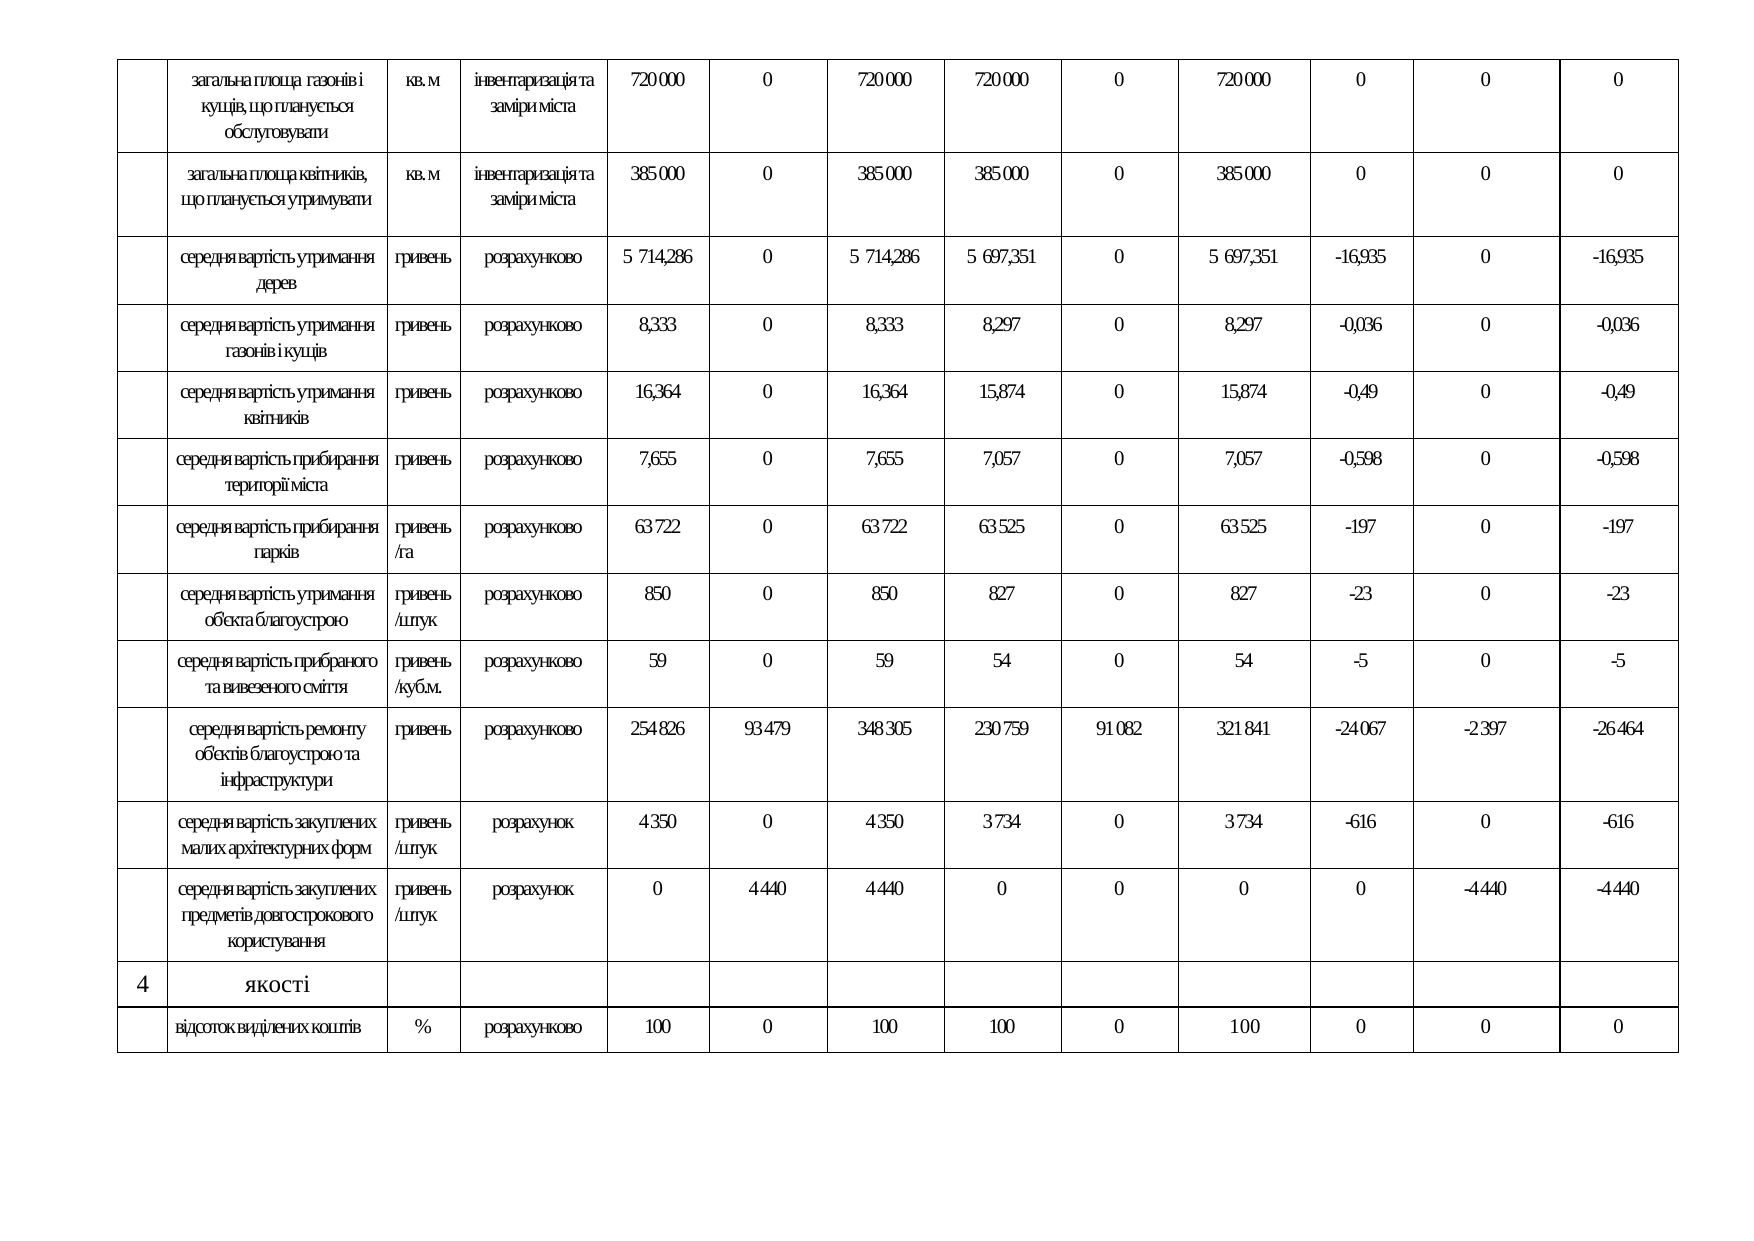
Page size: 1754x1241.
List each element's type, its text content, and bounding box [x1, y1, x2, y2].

table_cell [118, 305, 167, 371]
table_cell гривень [388, 708, 460, 801]
table_cell [118, 60, 167, 152]
table_cell 4 440 [828, 869, 944, 961]
table_cell 0 [710, 60, 827, 152]
table_cell [118, 237, 167, 303]
table_cell інвентаризація та заміри міста [461, 153, 607, 236]
table_cell 63 722 [608, 506, 709, 573]
table_cell 4 [118, 962, 167, 1006]
table_cell 0 [1062, 439, 1178, 505]
table_cell [118, 574, 167, 640]
table_cell розрахунково [461, 237, 607, 303]
table_cell 7,655 [828, 439, 944, 505]
table_cell 0 [1062, 641, 1178, 707]
table_cell 230 759 [945, 708, 1061, 801]
table_cell 720 000 [945, 60, 1061, 152]
table_cell [1414, 962, 1559, 1006]
table_cell 54 [1179, 641, 1310, 707]
table_cell 720 000 [1179, 60, 1310, 152]
table_cell -0,49 [1311, 372, 1413, 438]
table_cell -0,036 [1311, 305, 1413, 371]
table_cell 0 [1062, 237, 1178, 303]
table_cell 100 [608, 1008, 709, 1052]
table_cell 0 [1414, 641, 1559, 707]
table_cell середня вартість закуплених малих архітектурних форм [168, 802, 387, 868]
table_cell -0,598 [1561, 439, 1678, 505]
table_cell кв. м [388, 153, 460, 236]
table_cell 8,297 [945, 305, 1061, 371]
table_cell 0 [710, 237, 827, 303]
table_cell розрахунково [461, 1008, 607, 1052]
table_cell якості [168, 962, 387, 1006]
table_cell 59 [828, 641, 944, 707]
table_cell гривень/га [388, 506, 460, 573]
table_cell розрахунково [461, 439, 607, 505]
table_cell [118, 708, 167, 801]
table_cell 385 000 [1179, 153, 1310, 236]
table_cell 0 [1414, 305, 1559, 371]
table_cell 0 [1414, 237, 1559, 303]
table_cell 0 [945, 869, 1061, 961]
table_cell 0 [1561, 1008, 1678, 1052]
table_cell середня вартість утримання об'єкта благоустрою [168, 574, 387, 640]
table_cell [710, 962, 827, 1006]
table_cell [608, 962, 709, 1006]
table_cell розрахунково [461, 506, 607, 573]
table_cell гривень/куб.м. [388, 641, 460, 707]
table_cell середня вартість утримання квітників [168, 372, 387, 438]
table_cell 7,057 [1179, 439, 1310, 505]
table_cell інвентаризація та заміри міста [461, 60, 607, 152]
table_cell 385 000 [945, 153, 1061, 236]
table_cell 0 [710, 1008, 827, 1052]
table_cell 0 [1062, 60, 1178, 152]
table_cell 0 [1414, 802, 1559, 868]
table_cell 5 714,286 [608, 237, 709, 303]
table_cell 100 [1179, 1008, 1310, 1052]
table_cell середня вартість прибирання парків [168, 506, 387, 573]
table_cell [1311, 962, 1413, 1006]
table_cell 54 [945, 641, 1061, 707]
table_cell розрахунково [461, 641, 607, 707]
table_cell 4 350 [608, 802, 709, 868]
table_cell 5 714,286 [828, 237, 944, 303]
table_cell [118, 506, 167, 573]
table_cell 0 [1062, 372, 1178, 438]
table_cell 385 000 [608, 153, 709, 236]
table_cell [118, 372, 167, 438]
table_cell розрахунково [461, 372, 607, 438]
table_cell 827 [1179, 574, 1310, 640]
table_cell 0 [1179, 869, 1310, 961]
table_cell -16,935 [1561, 237, 1678, 303]
table_cell 3 734 [945, 802, 1061, 868]
table_cell середня вартість закуплених предметів довгострокового користування [168, 869, 387, 961]
table_cell 5 697,351 [1179, 237, 1310, 303]
table_cell [388, 962, 460, 1006]
table_cell 0 [608, 869, 709, 961]
table_cell 0 [1311, 153, 1413, 236]
table_cell середня вартість ремонту об'єктів благоустрою та інфраструктури [168, 708, 387, 801]
table_cell 0 [1062, 574, 1178, 640]
table_cell 0 [1311, 869, 1413, 961]
table_cell 63 525 [1179, 506, 1310, 573]
table_cell [1179, 962, 1310, 1006]
table_cell 7,057 [945, 439, 1061, 505]
table_cell 850 [608, 574, 709, 640]
table_cell [118, 802, 167, 868]
table_cell 0 [1062, 506, 1178, 573]
table_cell середня вартість прибраного та вивезеного сміття [168, 641, 387, 707]
table_cell гривень/штук [388, 574, 460, 640]
table_cell гривень/штук [388, 802, 460, 868]
table_cell [118, 641, 167, 707]
table_cell -4 440 [1561, 869, 1678, 961]
table_cell 8,297 [1179, 305, 1310, 371]
table_cell загальна площа газонів і кущів, що планується обслуговувати [168, 60, 387, 152]
table_cell 850 [828, 574, 944, 640]
table_cell 0 [710, 153, 827, 236]
table_cell 0 [1311, 1008, 1413, 1052]
table_cell 0 [1062, 869, 1178, 961]
table_cell розрахунково [461, 708, 607, 801]
table_cell [828, 962, 944, 1006]
table_cell гривень [388, 305, 460, 371]
table_cell 321 841 [1179, 708, 1310, 801]
table_cell 15,874 [1179, 372, 1310, 438]
table_cell 8,333 [828, 305, 944, 371]
table_cell 0 [710, 439, 827, 505]
table_cell 348 305 [828, 708, 944, 801]
table_cell гривень [388, 372, 460, 438]
table_cell 0 [1414, 439, 1559, 505]
table_cell -0,598 [1311, 439, 1413, 505]
table_cell розрахунок [461, 869, 607, 961]
table_cell 16,364 [828, 372, 944, 438]
table_cell 720 000 [608, 60, 709, 152]
table_cell -2 397 [1414, 708, 1559, 801]
table_cell 0 [1414, 574, 1559, 640]
table_cell 254 826 [608, 708, 709, 801]
table_cell 91 082 [1062, 708, 1178, 801]
table_cell [1561, 962, 1678, 1006]
table_cell 0 [1414, 60, 1559, 152]
table_cell -616 [1561, 802, 1678, 868]
table_cell 93 479 [710, 708, 827, 801]
table_cell гривень [388, 237, 460, 303]
table_cell гривень/штук [388, 869, 460, 961]
table_cell 4 350 [828, 802, 944, 868]
table_cell 0 [1561, 60, 1678, 152]
table_cell 4 440 [710, 869, 827, 961]
table_cell [1062, 962, 1178, 1006]
table_cell -16,935 [1311, 237, 1413, 303]
table_cell 0 [710, 305, 827, 371]
table_cell 827 [945, 574, 1061, 640]
table_cell середня вартість утримання дерев [168, 237, 387, 303]
table_cell 0 [1062, 1008, 1178, 1052]
table_cell [118, 869, 167, 961]
table_cell % [388, 1008, 460, 1052]
table_cell 0 [710, 506, 827, 573]
table_cell -23 [1311, 574, 1413, 640]
table_cell кв. м [388, 60, 460, 152]
table_cell [118, 439, 167, 505]
table_cell 59 [608, 641, 709, 707]
table_cell 100 [828, 1008, 944, 1052]
table_cell -5 [1311, 641, 1413, 707]
table_cell 0 [1414, 1008, 1559, 1052]
table_cell -0,036 [1561, 305, 1678, 371]
table_cell 720 000 [828, 60, 944, 152]
table_cell -5 [1561, 641, 1678, 707]
table_cell -24 067 [1311, 708, 1413, 801]
table_cell 0 [710, 641, 827, 707]
table_cell 0 [1414, 372, 1559, 438]
table_cell середня вартість утримання газонів і кущів [168, 305, 387, 371]
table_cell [168, 1008, 387, 1052]
table_cell гривень [388, 439, 460, 505]
table_cell 8,333 [608, 305, 709, 371]
table_cell 0 [1062, 802, 1178, 868]
table_cell 0 [710, 574, 827, 640]
table_cell розрахунок [461, 802, 607, 868]
table_cell 0 [1561, 153, 1678, 236]
table_cell 0 [710, 372, 827, 438]
table_cell 0 [1062, 305, 1178, 371]
table_cell 100 [945, 1008, 1061, 1052]
table_cell загальна площа квітників, що планується утримувати [168, 153, 387, 236]
table_cell [118, 153, 167, 236]
table_cell середня вартість прибирання території міста [168, 439, 387, 505]
table_cell розрахунково [461, 305, 607, 371]
table_cell -23 [1561, 574, 1678, 640]
table_cell 63 722 [828, 506, 944, 573]
table_cell 3 734 [1179, 802, 1310, 868]
table_cell [461, 962, 607, 1006]
table_cell 5 697,351 [945, 237, 1061, 303]
table_cell [945, 962, 1061, 1006]
table_cell -616 [1311, 802, 1413, 868]
table_cell 7,655 [608, 439, 709, 505]
table_cell 0 [1414, 506, 1559, 573]
table_cell 385 000 [828, 153, 944, 236]
table_cell 16,364 [608, 372, 709, 438]
table_cell -26 464 [1561, 708, 1678, 801]
table_cell 0 [710, 802, 827, 868]
table_cell [118, 1008, 167, 1052]
table_cell 0 [1311, 60, 1413, 152]
table_cell -4 440 [1414, 869, 1559, 961]
table_cell 15,874 [945, 372, 1061, 438]
table_cell -197 [1311, 506, 1413, 573]
table_cell 0 [1062, 153, 1178, 236]
table_cell 0 [1414, 153, 1559, 236]
table_cell розрахунково [461, 574, 607, 640]
table_cell 63 525 [945, 506, 1061, 573]
table_cell -197 [1561, 506, 1678, 573]
table_cell -0,49 [1561, 372, 1678, 438]
